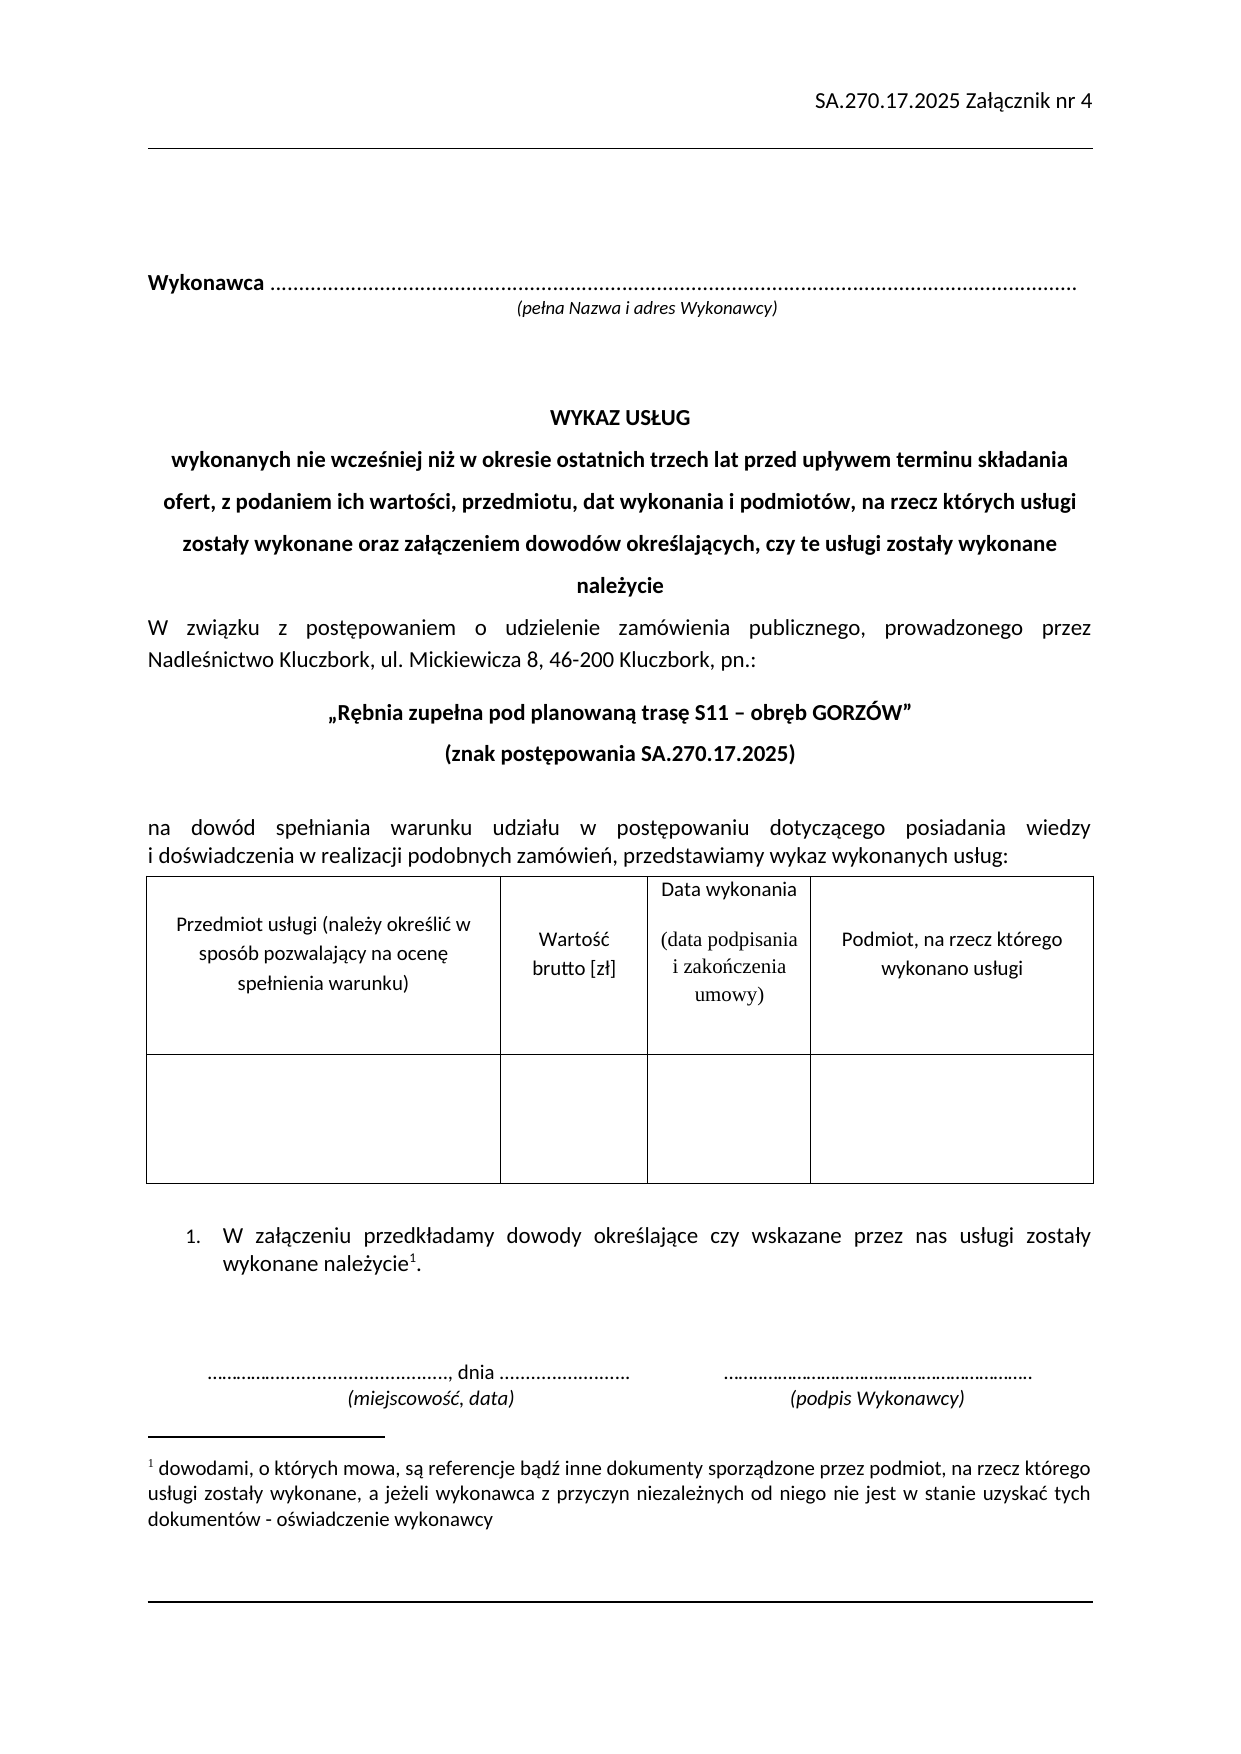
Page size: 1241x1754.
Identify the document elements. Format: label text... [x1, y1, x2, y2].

text ……………................................, dnia ......................... ……..……………………………………………….. [148, 1359, 1092, 1385]
table_cell [501, 1055, 647, 1183]
list W załączeniu przedkładamy dowody określające czy wskazane przez nas usługi zostały wykonane należycie. [185, 1221, 1092, 1277]
text (znak postępowania SA.270.17.2025) [148, 739, 1092, 767]
table_header Przedmiot usługi (należy określić w sposób pozwalający na ocenę spełnienia warunku) [147, 877, 500, 1054]
text WYKAZ USŁUG [148, 403, 1092, 431]
text „Rębnia zupełna pod planowaną trasę S11 – obręb GORZÓW” [148, 698, 1092, 727]
table_header Data wykonania (data podpisania i zakończenia umowy) [648, 877, 810, 1054]
text W związku z postępowaniem o udzielenie zamówienia publicznego, prowadzonego przez Nadleśnictwo Kluczbork, ul. Mickiewicza 8, 46-200 Kluczbork, pn.: [148, 613, 1092, 673]
text na dowód spełniania warunku udziału w postępowaniu dotyczącego posiadania wiedzy i doświadczenia w realizacji podobnych zamówień, przedstawiamy wykaz wykonanych usług: [148, 813, 1092, 869]
text wykonanych nie wcześniej niż w okresie ostatnich trzech lat przed upływem terminu składania ofert, z podaniem ich wartości, przedmiotu, dat wykonania i podmiotów, na rzecz których usługi zostały wykonane oraz załączeniem dowodów określających, czy te usługi zostały wykonane należycie [148, 445, 1092, 599]
text (pełna Nazwa i adres Wykonawcy) [148, 297, 1092, 319]
table_header Wartość brutto [zł] [501, 877, 647, 1054]
table_cell [147, 1055, 500, 1183]
text Wykonawca ............................................................................................................................................ [148, 268, 1092, 297]
text (miejscowość, data) (podpis Wykonawcy) [148, 1385, 1092, 1410]
table_cell [811, 1055, 1093, 1183]
table_cell [648, 1055, 810, 1183]
table_header Podmiot, na rzecz którego wykonano usługi [811, 877, 1093, 1054]
